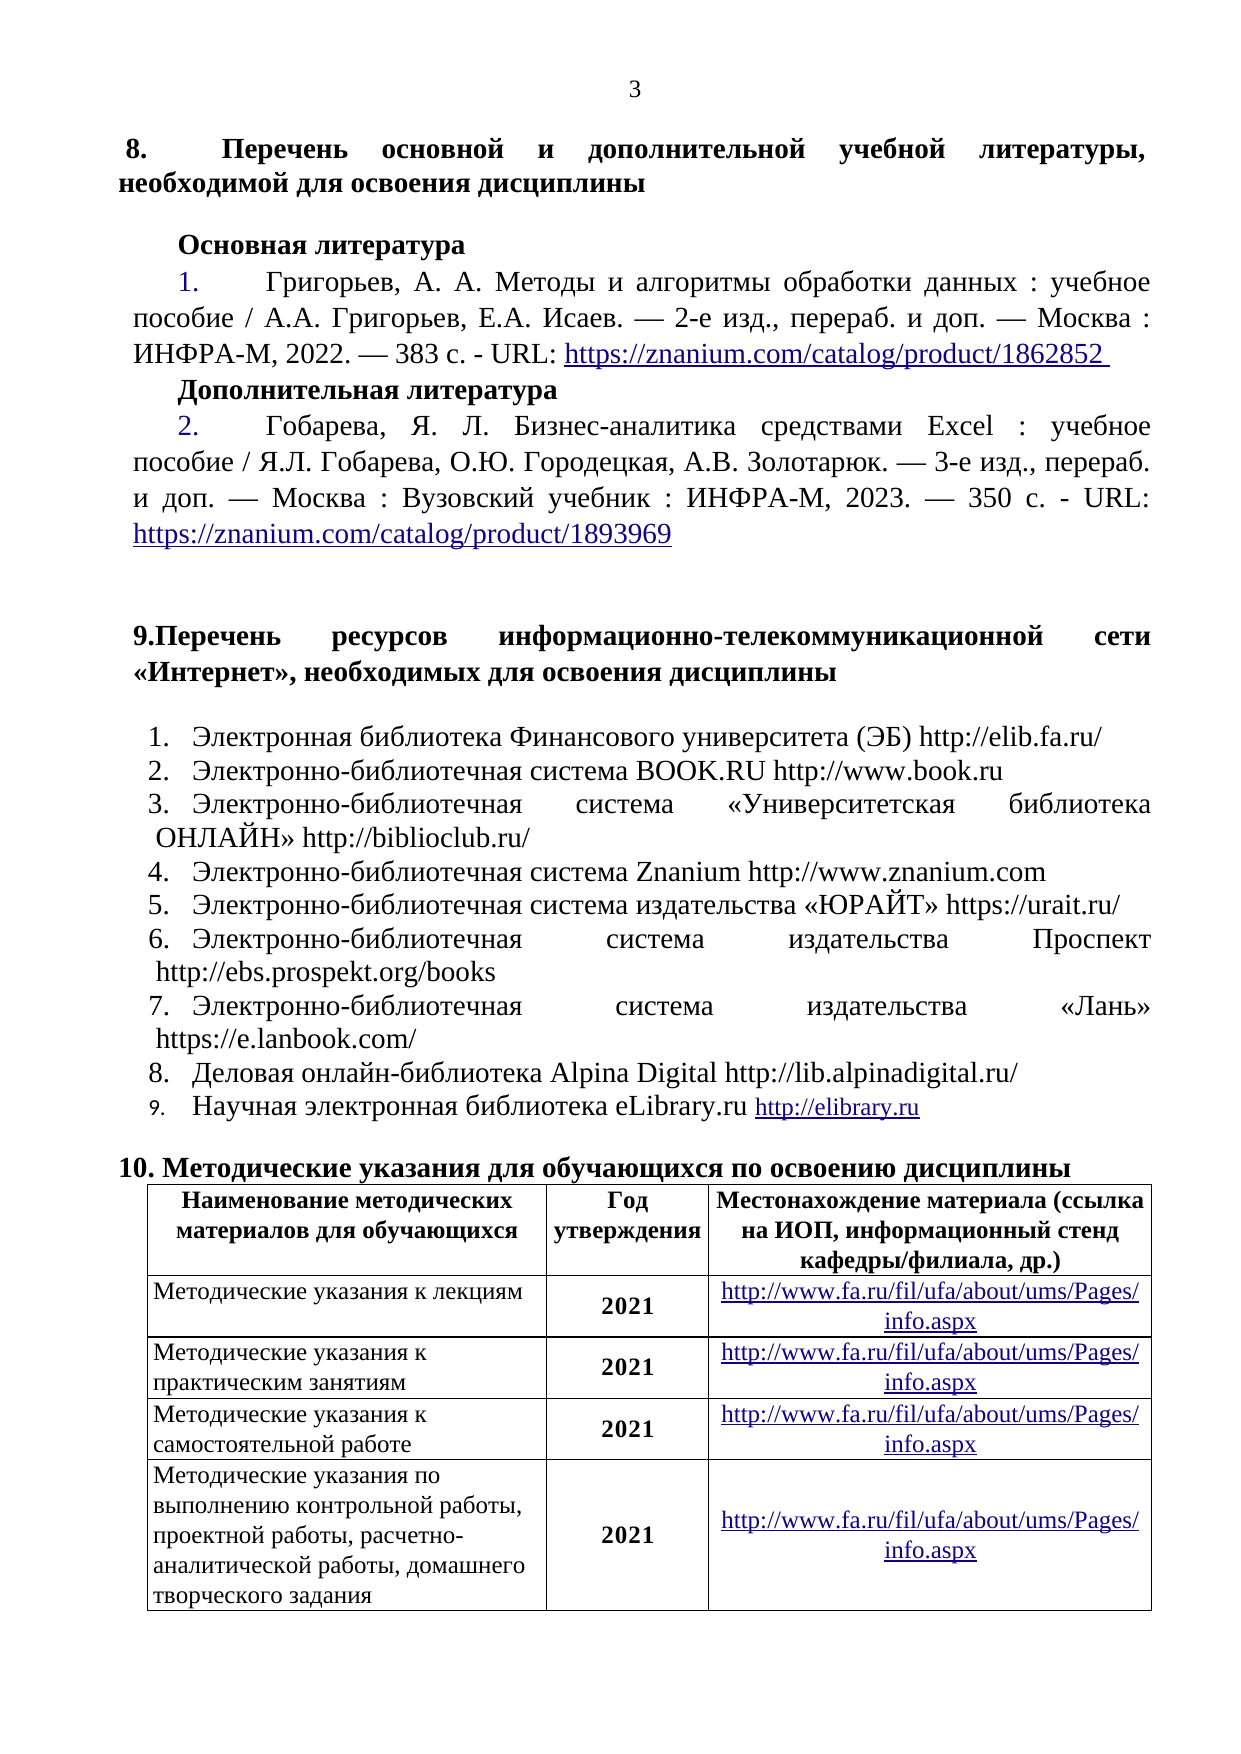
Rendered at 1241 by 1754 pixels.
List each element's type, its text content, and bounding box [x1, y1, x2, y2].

list Научная электронная библиотека eLibrary.ru http://elibrary.ru [148, 1088, 1152, 1122]
list Дополнительная литература [133, 372, 1152, 406]
list 9.Перечень ресурсов информационно-телекоммуникационной сети «Интернет», необходимых для освоения дисциплины [133, 618, 1152, 688]
list Электронно-библиотечная система BOOK.RU http://www.book.ru [148, 753, 1152, 787]
list Основная литература [133, 227, 1152, 261]
list Деловая онлайн-библиотека Alpina Digital http://lib.alpinadigital.ru/ [148, 1055, 1152, 1088]
table_cell 2021 [547, 1338, 708, 1398]
list Электронно-библиотечная система издательства «ЮРАЙТ» https://urait.ru/ [148, 887, 1152, 921]
text 10. Методические указания для обучающихся по освоению дисциплины [118, 1151, 1161, 1184]
table_header Наименование методических материалов для обучающихся [148, 1185, 546, 1275]
list Гобарева, Я. Л. Бизнес-аналитика средствами Excel : учебное пособие / Я.Л. Гобарева, О.Ю. Городецкая, А.В. Золотарюк. — 3-е изд., перераб. и доп. — Москва : Вузовский учебник : ИНФРА-М, 2023. — 350 с. - URL: https://znanium.com/catalog/product/1893969 [133, 408, 1152, 550]
table_cell 2021 [547, 1460, 708, 1610]
list Электронная библиотека Финансового университета (ЭБ) http://elib.fa.ru/ [148, 719, 1152, 753]
list Григорьев, А. А. Методы и алгоритмы обработки данных : учебное пособие / А.А. Григорьев, Е.А. Исаев. — 2-е изд., перераб. и доп. — Москва : ИНФРА-М, 2022. — 383 с. - URL: https://znanium.com/catalog/product/1862852 [133, 264, 1152, 369]
table_cell Методические указания к самостоятельной работе [148, 1399, 546, 1459]
table_cell Методические указания к практическим занятиям [148, 1338, 546, 1398]
table_cell http://www.fa.ru/fil/ufa/about/ums/Pages/info.aspx [709, 1276, 1151, 1336]
text 8. Перечень основной и дополнительной учебной литературы, необходимой для освоения дисциплины [118, 131, 1146, 198]
list Электронно-библиотечная система «Университетская библиотека ОНЛАЙН» http://biblioclub.ru/ [148, 787, 1152, 854]
table_cell 2021 [547, 1276, 708, 1336]
table_cell 2021 [547, 1399, 708, 1459]
list Электронно-библиотечная система Znanium http://www.znanium.com [148, 854, 1152, 887]
table_header Местонахождение материала (ссылка на ИОП, информационный стенд кафедры/филиала, др.) [709, 1185, 1151, 1275]
list Электронно-библиотечная система издательства Проспект http://ebs.prospekt.org/books [148, 921, 1152, 988]
table_header Год утверждения [547, 1185, 708, 1275]
table_cell http://www.fa.ru/fil/ufa/about/ums/Pages/info.aspx [709, 1460, 1151, 1610]
table_cell Методические указания по выполнению контрольной работы, проектной работы, расчетно-аналитической работы, домашнего творческого задания [148, 1460, 546, 1610]
list Электронно-библиотечная система издательства «Лань» https://e.lanbook.com/ [148, 988, 1152, 1055]
table_cell http://www.fa.ru/fil/ufa/about/ums/Pages/info.aspx [709, 1338, 1151, 1398]
table_cell Методические указания к лекциям [148, 1276, 546, 1336]
table_cell http://www.fa.ru/fil/ufa/about/ums/Pages/info.aspx [709, 1399, 1151, 1459]
